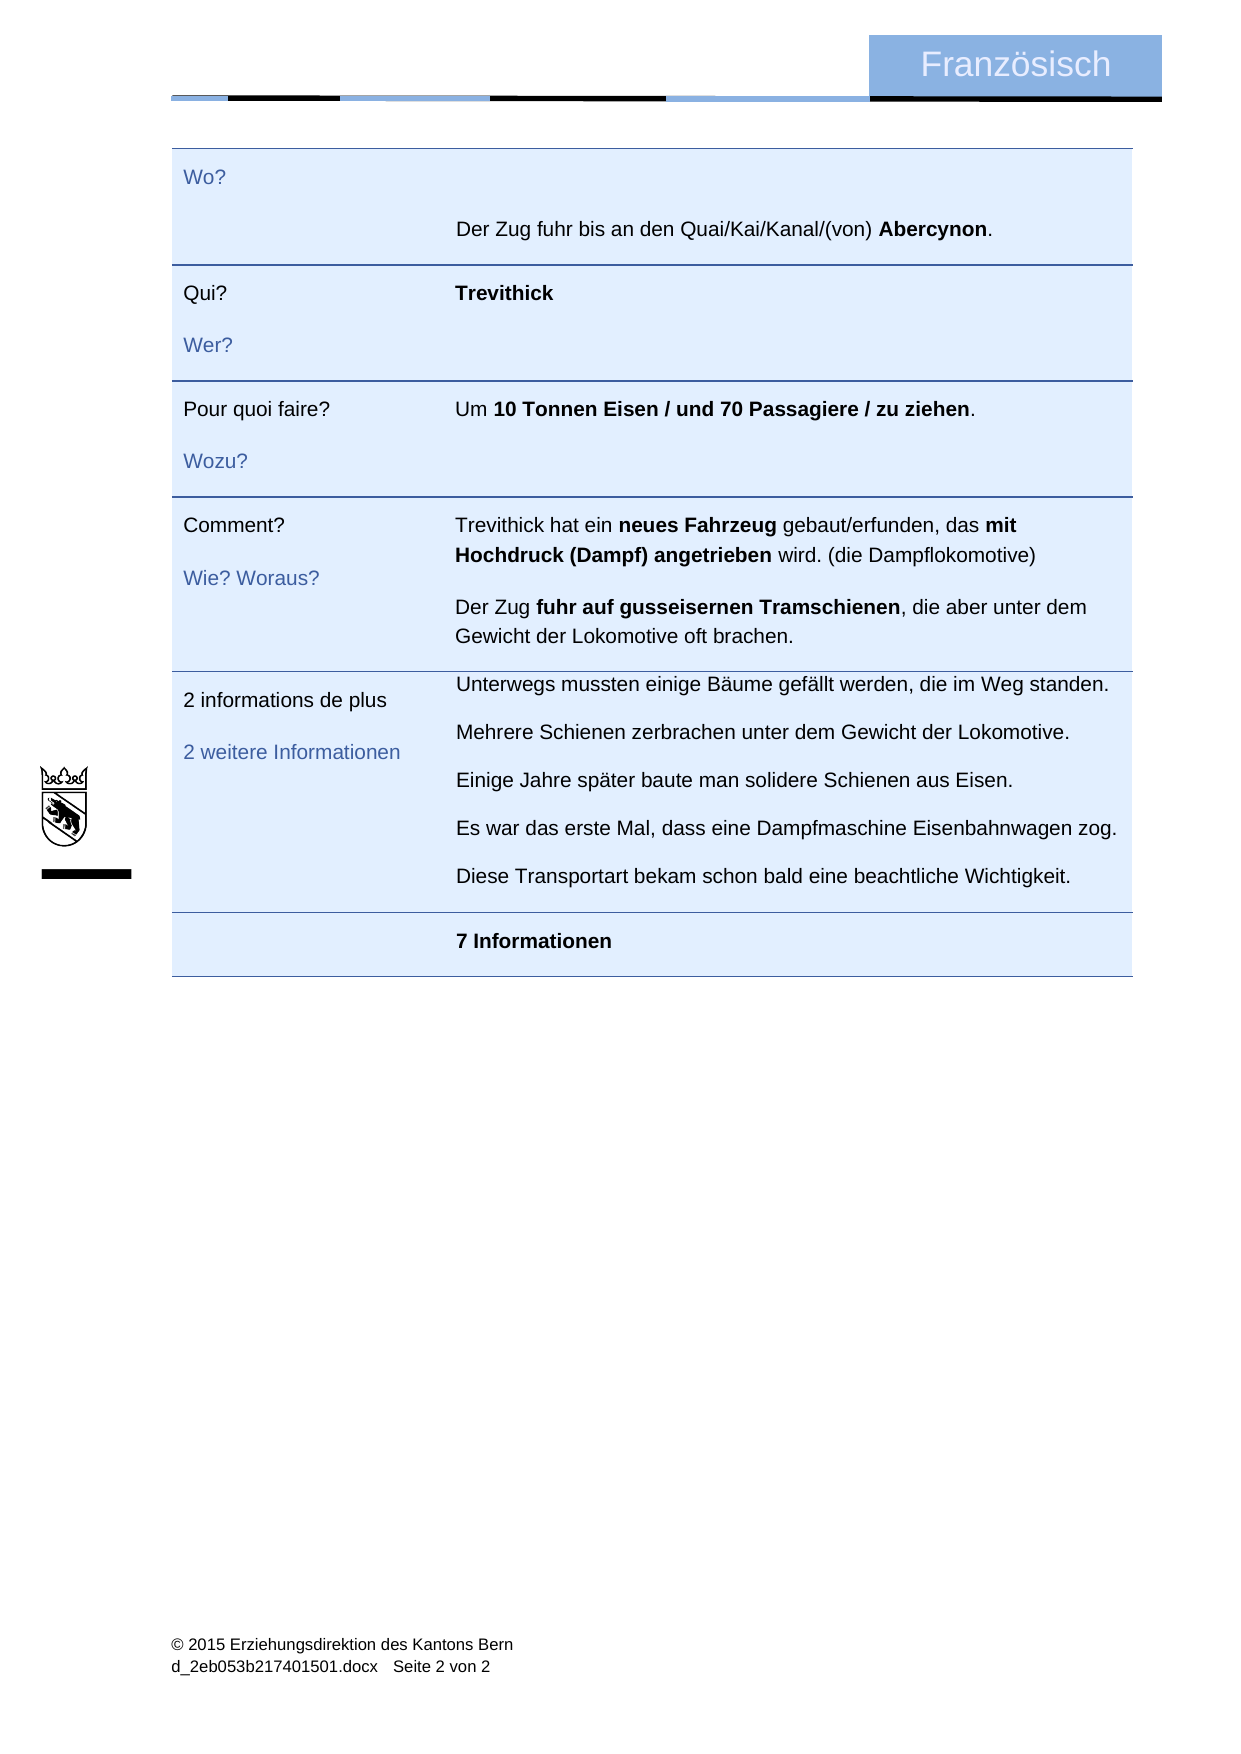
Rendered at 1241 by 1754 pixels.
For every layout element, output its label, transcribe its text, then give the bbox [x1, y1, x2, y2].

table_cell Trevithick hat ein neues Fahrzeug gebaut/erfunden, das mit Hochdruck (Dampf) angetrieben wird. (die Dampflokomotive) Der Zug fuhr auf gusseisernen Tramschienen, die aber unter dem Gewicht der Lokomotive oft brachen. [445, 498, 1132, 671]
table_cell Pour quoi faire? Wozu? [172, 382, 444, 496]
table_cell Comment? Wie? Woraus? [172, 498, 444, 671]
table_cell Trevithick [445, 266, 1132, 380]
picture [40, 766, 132, 879]
table_cell 2 informations de plus 2 weitere Informationen [172, 672, 444, 912]
table_cell Où ? Wo? [172, 149, 444, 264]
table_cell Qui? Wer? [172, 266, 444, 380]
table_cell 7 Informationen [445, 913, 1132, 976]
table_cell [172, 913, 444, 976]
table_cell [445, 149, 1132, 264]
table_cell Um 10 Tonnen Eisen / und 70 Passagiere / zu ziehen. [445, 382, 1132, 496]
table_cell Unterwegs mussten einige Bäume gefällt werden, die im Weg standen. Mehrere Schienen zerbrachen unter dem Gewicht der Lokomotive. Einige Jahre später baute man solidere Schienen aus Eisen. Es war das erste Mal, dass eine Dampfmaschine Eisenbahnwagen zog. Diese Transportart bekam schon bald eine beachtliche Wichtigkeit. [445, 672, 1132, 912]
